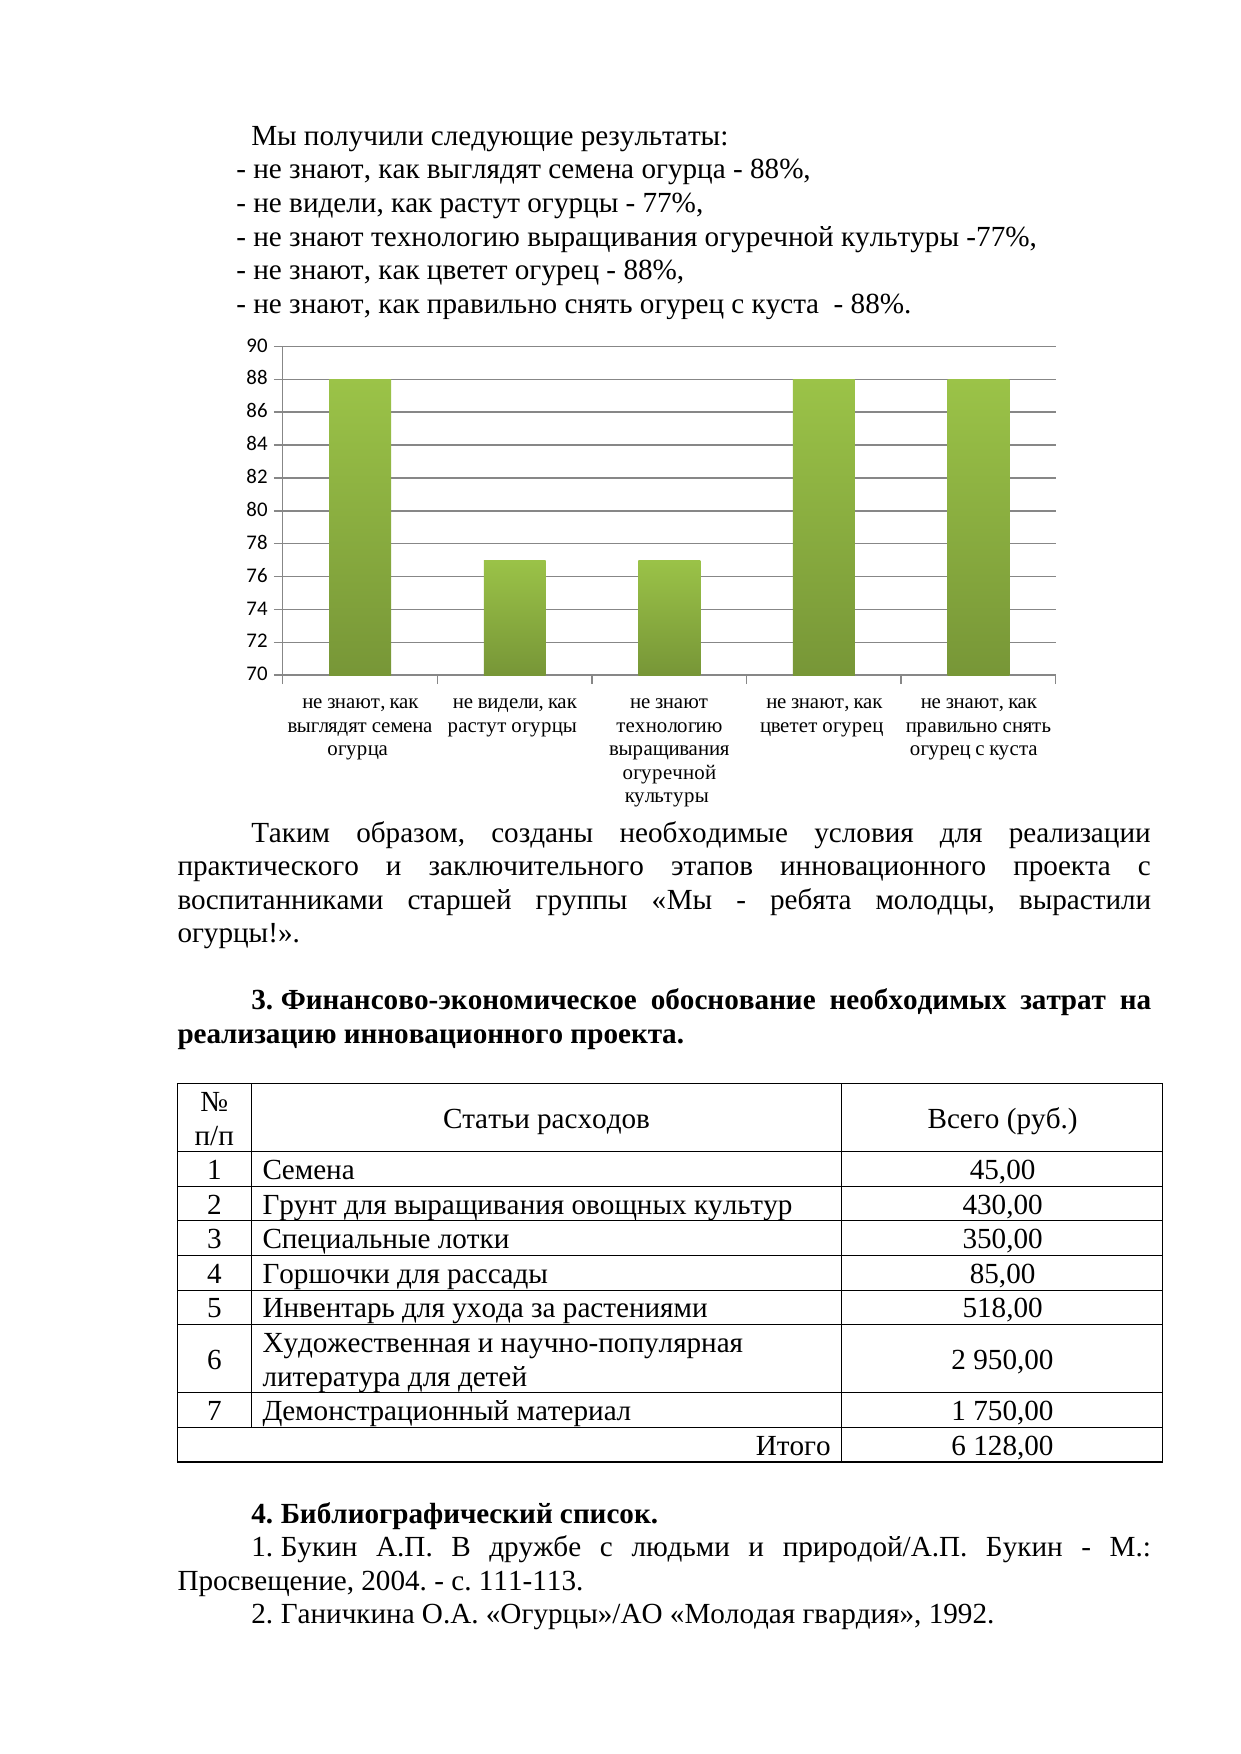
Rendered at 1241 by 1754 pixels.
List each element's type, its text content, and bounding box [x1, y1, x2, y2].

table_cell 6 [178, 1325, 251, 1392]
table_cell Грунт для выращивания овощных культур [252, 1187, 841, 1220]
table_cell 1 [178, 1152, 251, 1186]
table_cell Итого [178, 1428, 841, 1461]
table_cell 45,00 [842, 1152, 1162, 1186]
table_header Статьи расходов [252, 1084, 841, 1151]
table_header Всего (руб.) [842, 1084, 1162, 1151]
table_header № п/п [178, 1084, 251, 1151]
list Таким образом, созданы необходимые условия для реализации практического и заключительного этапов инновационного проекта с воспитанниками старшей группы «Мы - ребята молодцы, вырастили огурцы!». [177, 815, 1152, 949]
table_cell 6 128,00 [842, 1428, 1162, 1461]
list Финансово-экономическое обоснование необходимых затрат на реализацию инновационного проекта. [177, 982, 1152, 1049]
text - не знают, как цветет огурец - 88%, [236, 252, 1152, 286]
table_cell 5 [178, 1291, 251, 1324]
text - не видели, как растут огурцы - 77%, [236, 185, 1152, 219]
table_cell 518,00 [842, 1291, 1162, 1324]
table_cell Семена [252, 1152, 841, 1186]
text - не знают технологию выращивания огуречной культуры -77%, [236, 219, 1152, 252]
table_cell Демонстрационный материал [252, 1393, 841, 1427]
table_cell 4 [178, 1256, 251, 1289]
list Ганичкина О.А. «Огурцы»/АО «Молодая гвардия», 1992. [177, 1597, 1152, 1630]
table_cell 350,00 [842, 1221, 1162, 1255]
table_cell 1 750,00 [842, 1393, 1162, 1427]
list Мы получили следующие результаты: [177, 118, 1152, 152]
table_cell 2 950,00 [842, 1325, 1162, 1392]
text - не знают, как правильно снять огурец с куста - 88%. [236, 286, 1152, 319]
text - не знают, как выглядят семена огурца - 88%, [236, 152, 1152, 185]
table_cell 85,00 [842, 1256, 1162, 1289]
table_cell 430,00 [842, 1187, 1162, 1220]
table_cell Специальные лотки [252, 1221, 841, 1255]
table_cell 3 [178, 1221, 251, 1255]
table_cell 7 [178, 1393, 251, 1427]
list Букин А.П. В дружбе с людьми и природой/А.П. Букин - М.: Просвещение, 2004. - с. 111-113. [177, 1529, 1152, 1597]
table_cell 2 [178, 1187, 251, 1220]
table_cell Художественная и научно-популярная литература для детей [252, 1325, 841, 1392]
table_cell Горшочки для рассады [252, 1256, 841, 1289]
list Библиографический список. [177, 1496, 1152, 1529]
table_cell Инвентарь для ухода за растениями [252, 1291, 841, 1324]
